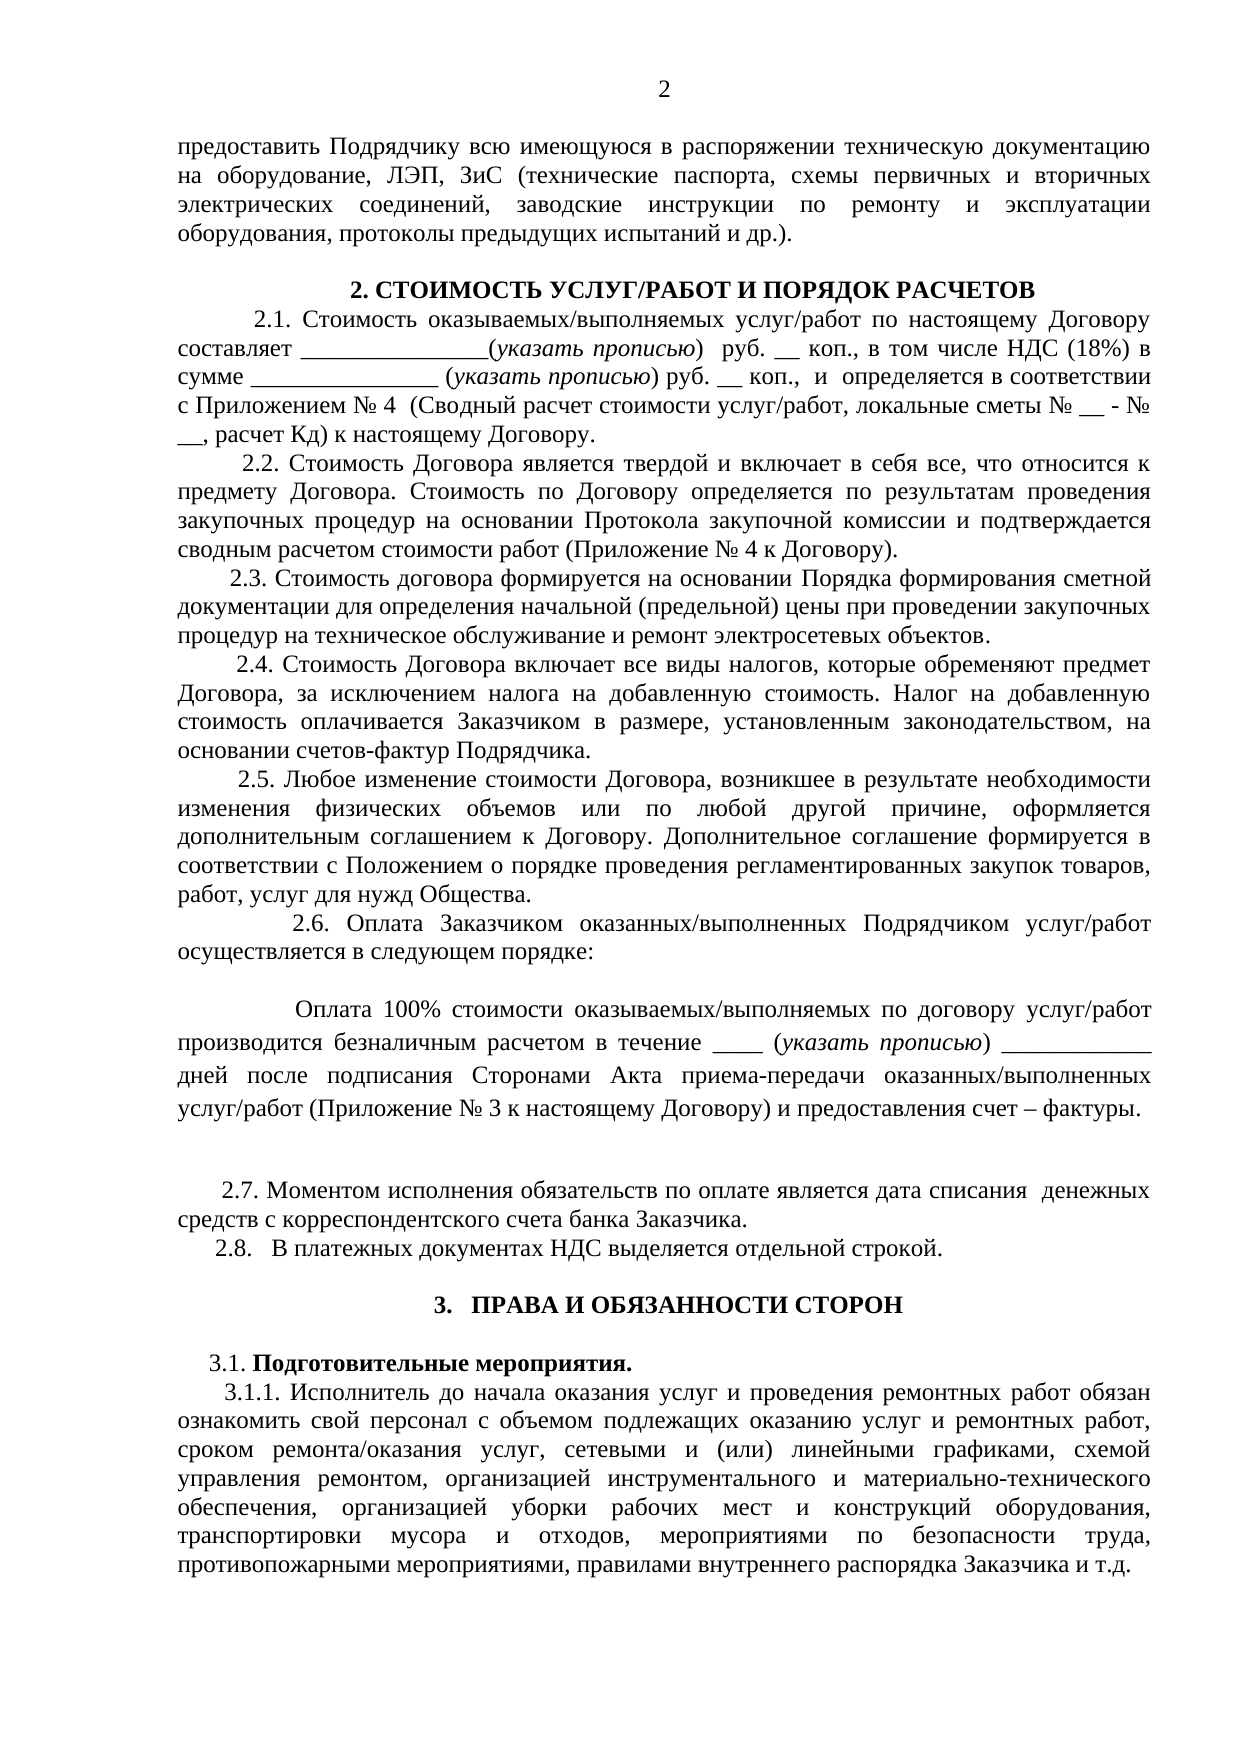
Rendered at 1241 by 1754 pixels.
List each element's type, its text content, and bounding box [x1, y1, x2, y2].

text 2.1. Стоимость оказываемых/выполняемых услуг/работ по настоящему Договору составляет _______________(указать прописью) руб. __ коп., в том числе НДС (18%) в сумме _______________ (указать прописью) руб. __ коп., и определяется в соответствии с Приложением № 4 (Сводный расчет стоимости услуг/работ, локальные сметы № __ - № __, расчет Кд) к настоящему Договору. [177, 304, 1152, 448]
text 2.4. Стоимость Договора включает все виды налогов, которые обременяют предмет Договора, за исключением налога на добавленную стоимость. Налог на добавленную стоимость оплачивается Заказчиком в размере, установленным законодательством, на основании счетов-фактур Подрядчика. [177, 649, 1152, 764]
text 2.5. Любое изменение стоимости Договора, возникшее в результате необходимости изменения физических объемов или по любой другой причине, оформляется дополнительным соглашением к Договору. Дополнительное соглашение формируется в соответствии с Положением о порядке проведения регламентированных закупок товаров, работ, услуг для нужд Общества. [177, 764, 1152, 908]
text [177, 131, 1152, 246]
text 2. СТОИМОСТЬ УСЛУГ/РАБОТ И ПОРЯДОК РАСЧЕТОВ [233, 275, 1152, 304]
text 3.1. Подготовительные мероприятия. [177, 1348, 1152, 1377]
list ПРАВА И ОБЯЗАННОСТИ СТОРОН [185, 1291, 1152, 1319]
text Оплата 100% стоимости оказываемых/выполняемых по договору услуг/работ производится безналичным расчетом в течение ____ (указать прописью) ____________ дней после подписания Сторонами Акта приема-передачи оказанных/выполненных услуг/работ (Приложение № 3 к настоящему Договору) и предоставления счет – фактуры. [177, 994, 1152, 1122]
text 2.7. Моментом исполнения обязательств по оплате является дата списания денежных средств с корреспондентского счета банка Заказчика. [177, 1176, 1152, 1233]
text 2.6. Оплата Заказчиком оказанных/выполненных Подрядчиком услуг/работ осуществляется в следующем порядке: [177, 908, 1152, 965]
text 2.2. Стоимость Договора является твердой и включает в себя все, что относится к предмету Договора. Стоимость по Договору определяется по результатам проведения закупочных процедур на основании Протокола закупочной комиссии и подтверждается сводным расчетом стоимости работ (Приложение № 4 к Договору). [177, 448, 1152, 563]
text 2.3. Стоимость договора формируется на основании Порядка формирования сметной документации для определения начальной (предельной) цены при проведении закупочных процедур на техническое обслуживание и ремонт электросетевых объектов. [177, 563, 1152, 649]
text 3.1.1. Исполнитель до начала оказания услуг и проведения ремонтных работ обязан ознакомить свой персонал с объемом подлежащих оказанию услуг и ремонтных работ, сроком ремонта/оказания услуг, сетевыми и (или) линейными графиками, схемой управления ремонтом, организацией инструментального и материально-технического обеспечения, организацией уборки рабочих мест и конструкций оборудования, транспортировки мусора и отходов, мероприятиями по безопасности труда, противопожарными мероприятиями, правилами внутреннего распорядка Заказчика и т.д. [177, 1377, 1152, 1578]
text 2.8. В платежных документах НДС выделяется отдельной строкой. [177, 1233, 1152, 1262]
